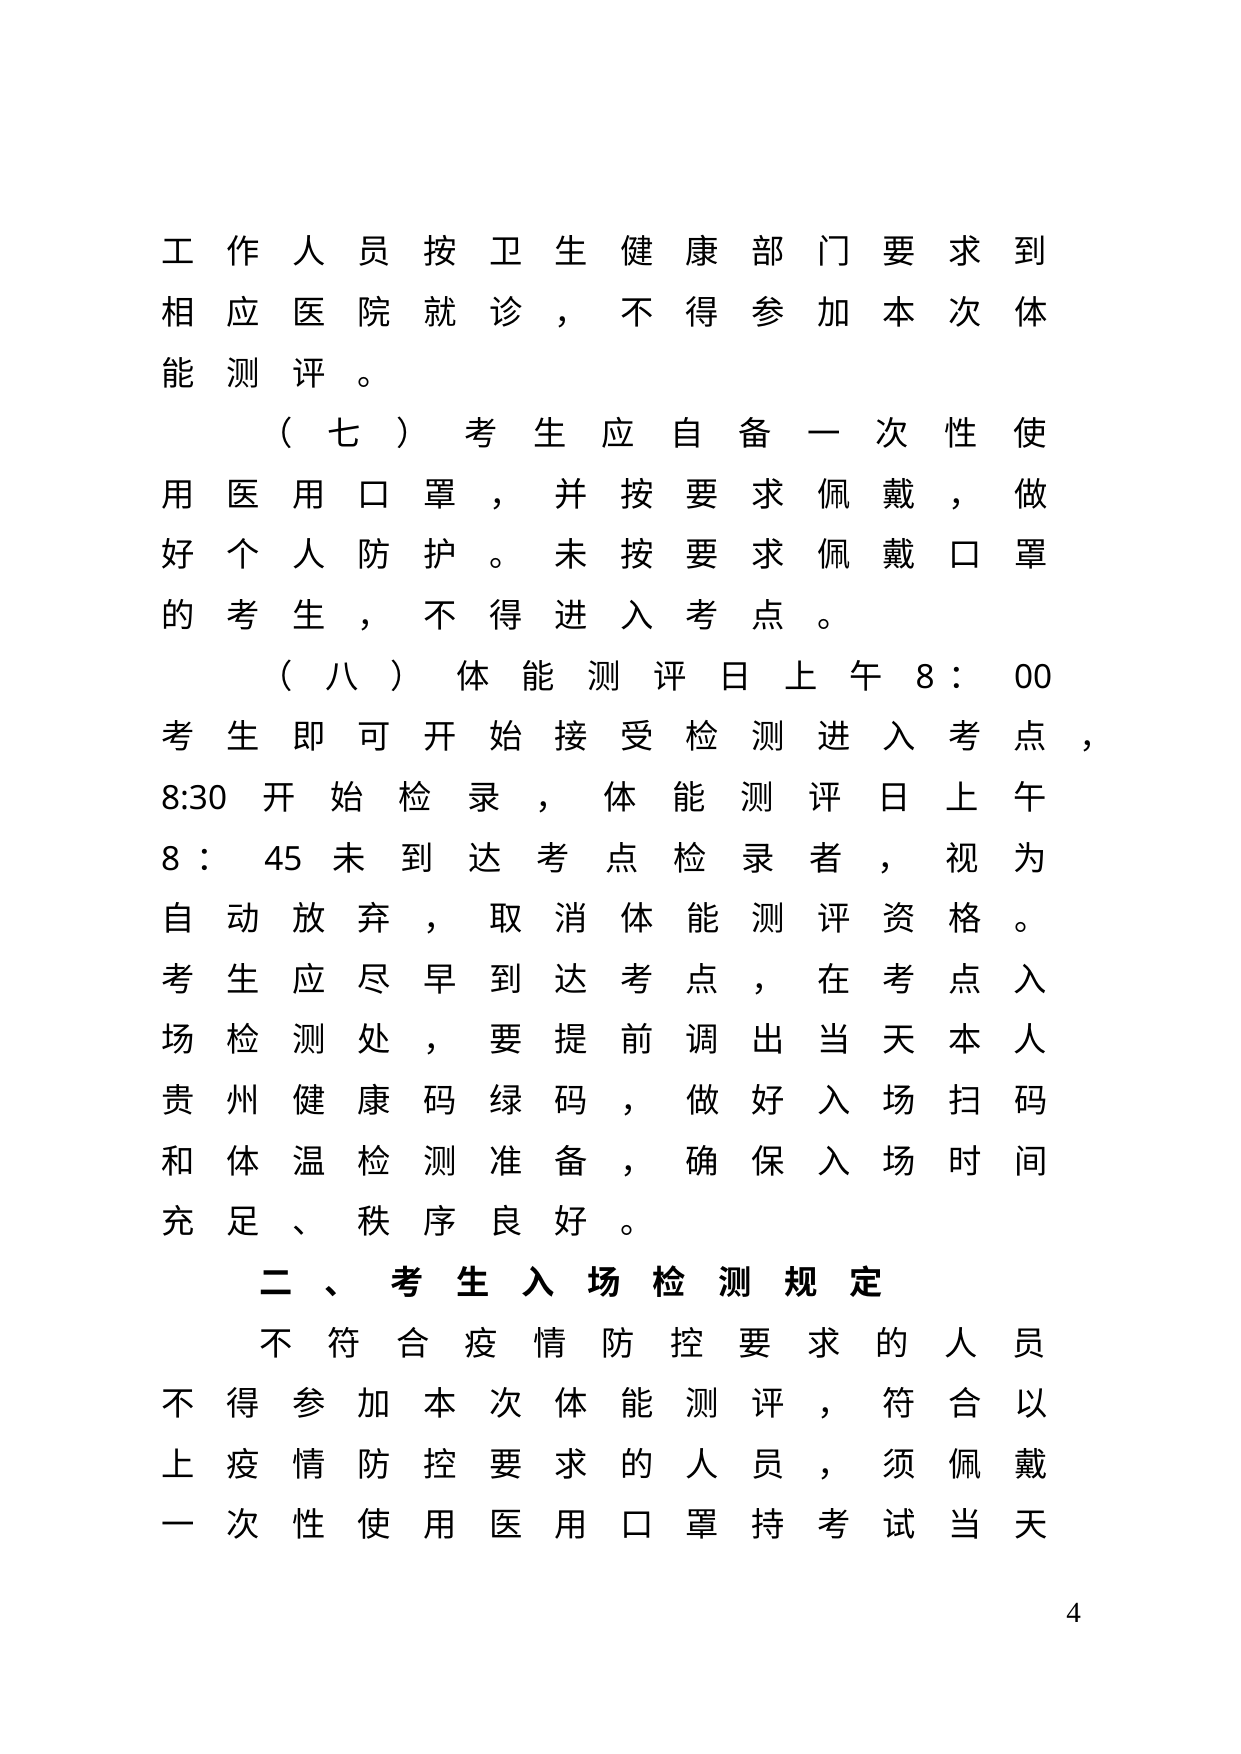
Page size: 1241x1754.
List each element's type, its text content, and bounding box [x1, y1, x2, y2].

text （七）考生应自备一次性使用医用口罩，并按要求佩戴，做好个人防护。未按要求佩戴口罩的考生，不得进入考点。 [161, 401, 1079, 643]
text （八）体能测评日上午8：00考生即可开始接受检测进入考点，8:30开始检录，体能测评日上午8：45未到达考点检录者，视为自动放弃，取消体能测评资格。考生应尽早到达考点，在考点入场检测处，要提前调出当天本人贵州健康码绿码，做好入场扫码和体温检测准备，确保入场时间充足、秩序良好。 [161, 643, 1079, 1249]
text 二、考生入场检测规定 [161, 1249, 1079, 1310]
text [161, 1310, 1079, 1553]
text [161, 219, 1079, 401]
